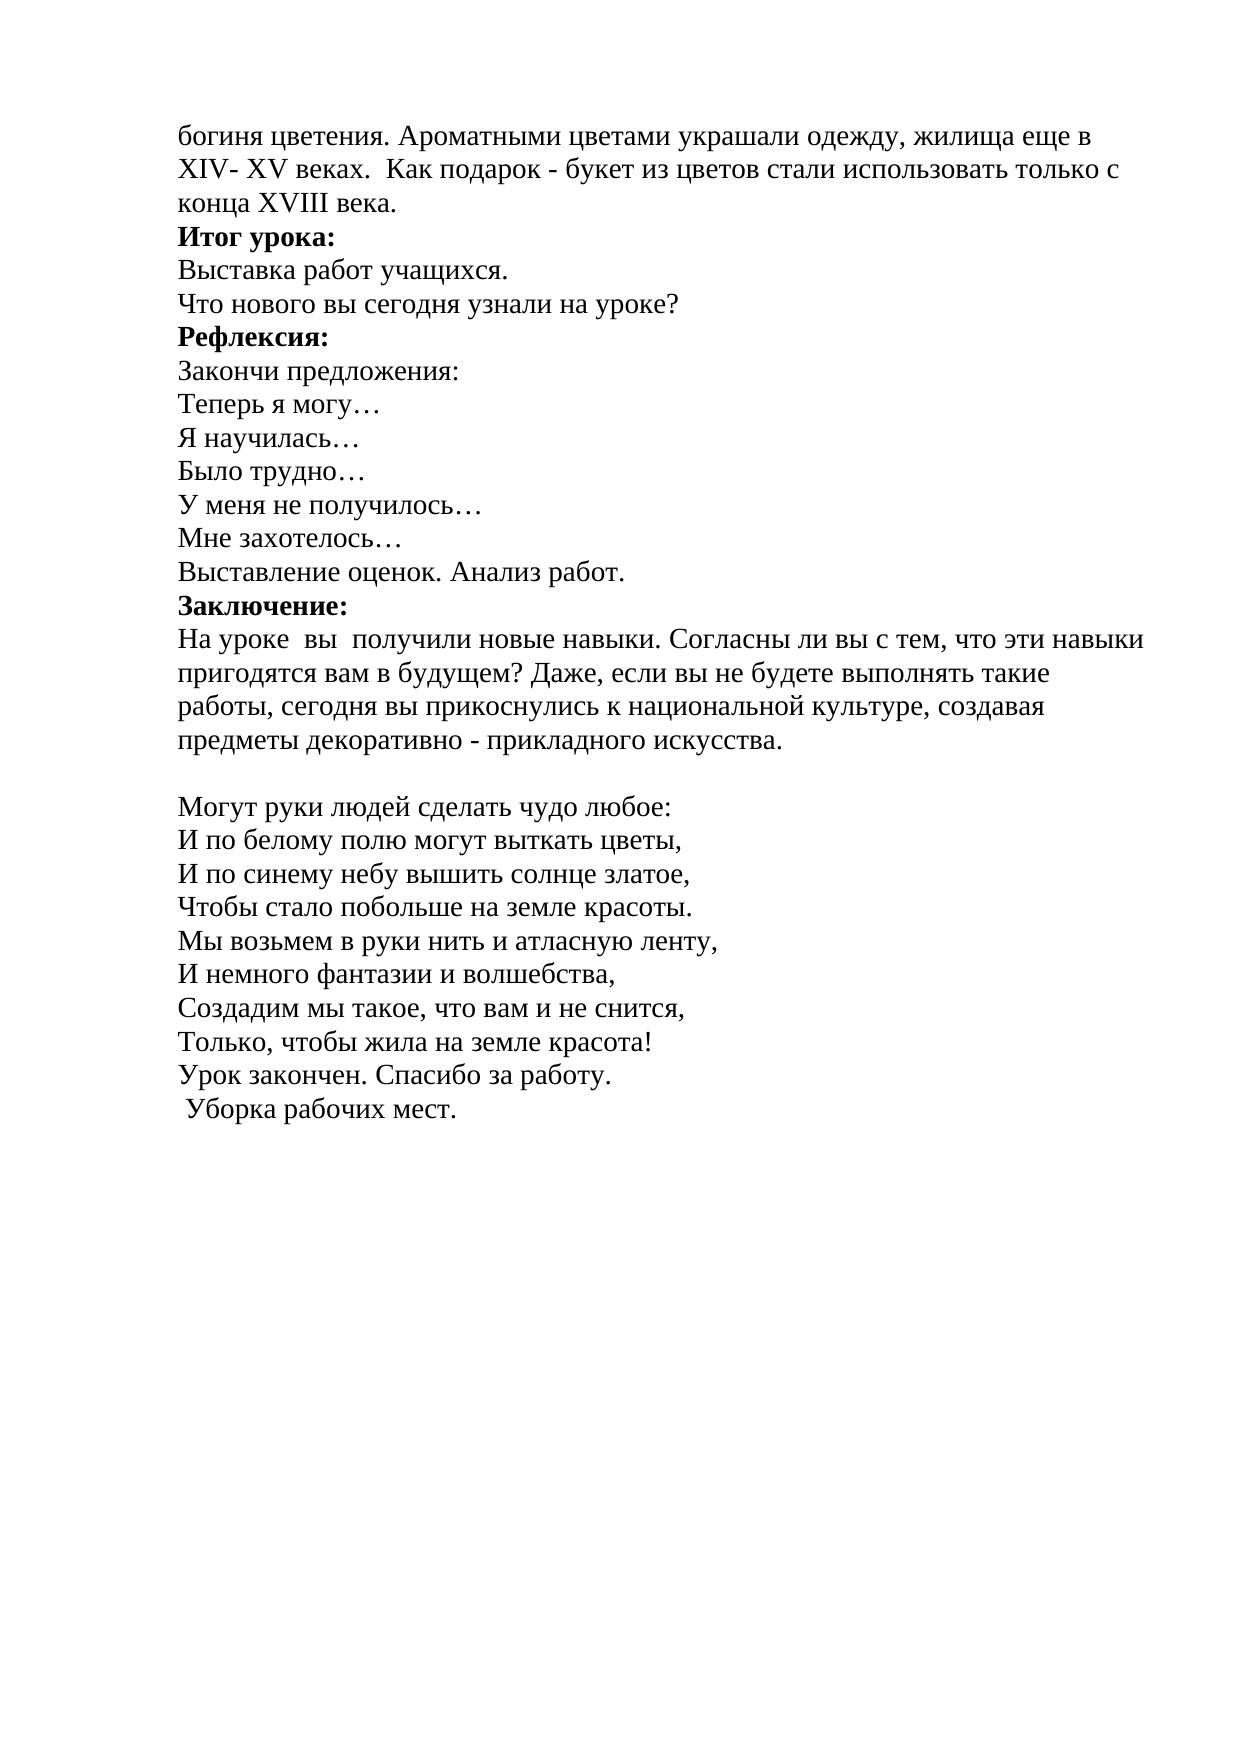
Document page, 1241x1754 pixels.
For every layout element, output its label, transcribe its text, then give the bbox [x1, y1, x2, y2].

text Выставка работ учащихся. [177, 252, 1152, 286]
text Заключение: [177, 588, 1152, 621]
text Теперь я могу… [177, 386, 1152, 420]
text И по белому полю могут выткать цветы, [177, 822, 1152, 856]
text Урок закончен. Спасибо за работу. [177, 1057, 1152, 1091]
text И по синему небу вышить солнце златое, [177, 856, 1152, 889]
text Чтобы стало побольше на земле красоты. [177, 889, 1152, 923]
text На уроке вы получили новые навыки. Согласны ли вы с тем, что эти навыки пригодятся вам в будущем? Даже, если вы не будете выполнять такие работы, сегодня вы прикоснулись к национальной культуре, создавая предметы декоративно - прикладного искусства. [177, 621, 1152, 755]
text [177, 118, 1152, 219]
text Только, чтобы жила на земле красота! [177, 1024, 1152, 1057]
text Итог урока: [177, 219, 1152, 252]
text Что нового вы сегодня узнали на уроке? [177, 286, 1152, 319]
text Создадим мы такое, что вам и не снится, [177, 990, 1152, 1024]
text Уборка рабочих мест. [177, 1091, 1152, 1124]
text И немного фантазии и волшебства, [177, 957, 1152, 990]
text Мне захотелось… [177, 521, 1152, 554]
text Рефлексия: [177, 319, 1152, 353]
text У меня не получилось… [177, 487, 1152, 521]
text Было трудно… [177, 453, 1152, 487]
text Я научилась… [177, 420, 1152, 453]
text Мы возьмем в руки нить и атласную ленту, [177, 923, 1152, 957]
text Закончи предложения: [177, 353, 1152, 386]
text Могут руки людей сделать чудо любое: [177, 789, 1152, 822]
text Выставление оценок. Анализ работ. [177, 554, 1152, 588]
